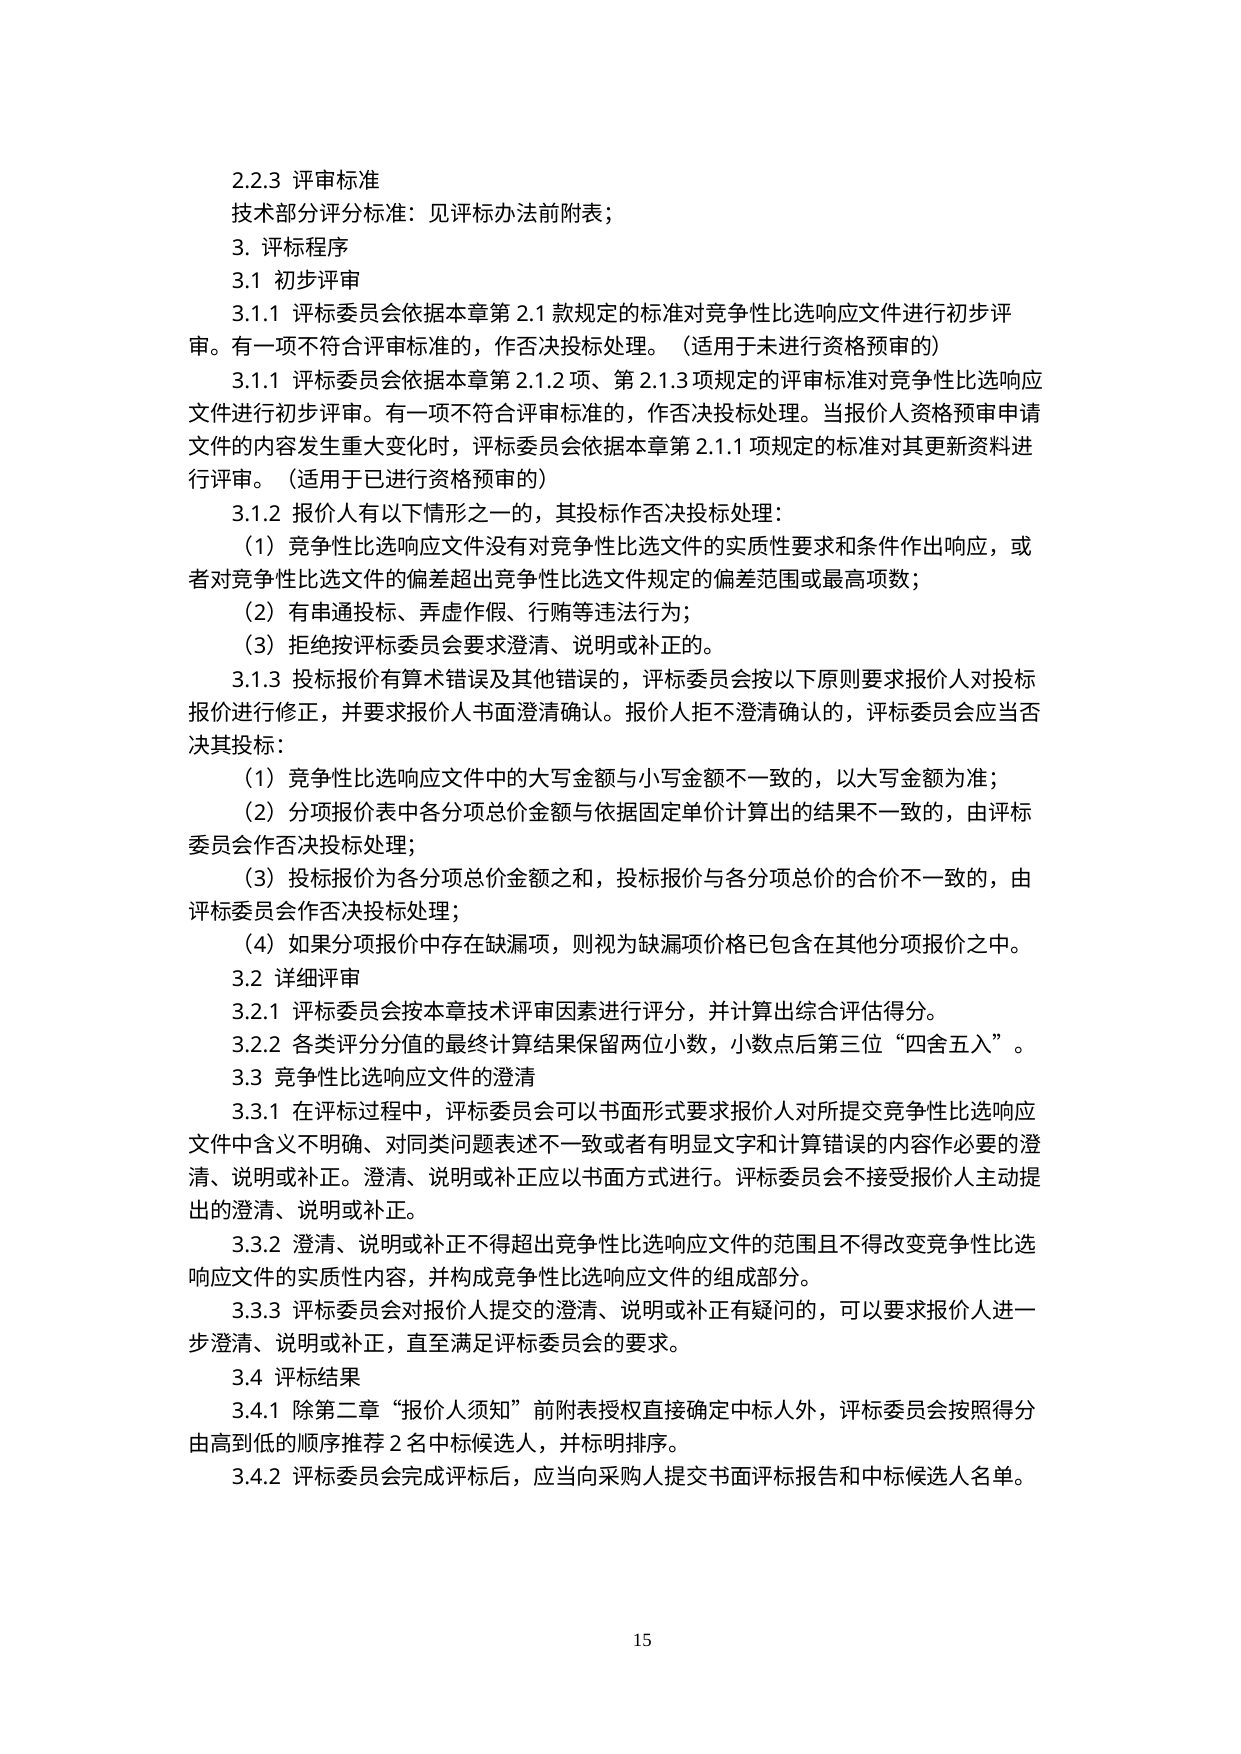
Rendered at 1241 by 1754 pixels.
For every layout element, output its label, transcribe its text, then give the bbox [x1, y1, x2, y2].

text （2）分项报价表中各分项总价金额与依据固定单价计算出的结果不一致的，由评标委员会作否决投标处理； [188, 794, 1052, 860]
text 2.2.3 评审标准 [188, 162, 1052, 196]
text 3.2.2 各类评分分值的最终计算结果保留两位小数，小数点后第三位“四舍五入”。 [188, 1026, 1052, 1060]
text 3.3.2 澄清、说明或补正不得超出竞争性比选响应文件的范围且不得改变竞争性比选响应文件的实质性内容，并构成竞争性比选响应文件的组成部分。 [188, 1226, 1052, 1292]
text 3.4.1 除第二章“报价人须知”前附表授权直接确定中标人外，评标委员会按照得分由高到低的顺序推荐2名中标候选人，并标明排序。 [188, 1392, 1052, 1458]
text （3）拒绝按评标委员会要求澄清、说明或补正的。 [188, 628, 1052, 661]
text 3.4.2 评标委员会完成评标后，应当向采购人提交书面评标报告和中标候选人名单。 [188, 1458, 1052, 1492]
text （2）有串通投标、弄虚作假、行贿等违法行为； [188, 594, 1052, 628]
text 3. 评标程序 [188, 229, 1052, 262]
text （1）竞争性比选响应文件没有对竞争性比选文件的实质性要求和条件作出响应，或者对竞争性比选文件的偏差超出竞争性比选文件规定的偏差范围或最高项数； [188, 528, 1052, 594]
text （3）投标报价为各分项总价金额之和，投标报价与各分项总价的合价不一致的，由评标委员会作否决投标处理； [188, 860, 1052, 927]
text 3.1.3 投标报价有算术错误及其他错误的，评标委员会按以下原则要求报价人对投标报价进行修正，并要求报价人书面澄清确认。报价人拒不澄清确认的，评标委员会应当否决其投标： [188, 661, 1052, 761]
text 3.4 评标结果 [188, 1359, 1052, 1392]
text 3.2 详细评审 [188, 960, 1052, 993]
text （4）如果分项报价中存在缺漏项，则视为缺漏项价格已包含在其他分项报价之中。 [188, 927, 1052, 960]
text 3.1.1 评标委员会依据本章第 2.1 款规定的标准对竞争性比选响应文件进行初步评审。有一项不符合评审标准的，作否决投标处理。（适用于未进行资格预审的） [188, 295, 1052, 362]
text 3.2.1 评标委员会按本章技术评审因素进行评分，并计算出综合评估得分。 [188, 993, 1052, 1026]
text （1）竞争性比选响应文件中的大写金额与小写金额不一致的，以大写金额为准； [188, 761, 1052, 794]
text 3.3.3 评标委员会对报价人提交的澄清、说明或补正有疑问的，可以要求报价人进一步澄清、说明或补正，直至满足评标委员会的要求。 [188, 1292, 1052, 1359]
text 3.1.2 报价人有以下情形之一的，其投标作否决投标处理： [188, 495, 1052, 528]
text 3.3.1 在评标过程中，评标委员会可以书面形式要求报价人对所提交竞争性比选响应文件中含义不明确、对同类问题表述不一致或者有明显文字和计算错误的内容作必要的澄清、说明或补正。澄清、说明或补正应以书面方式进行。评标委员会不接受报价人主动提出的澄清、说明或补正。 [188, 1093, 1052, 1226]
text 3.3 竞争性比选响应文件的澄清 [188, 1060, 1052, 1093]
text 3.1.1 评标委员会依据本章第2.1.2项、第2.1.3项规定的评审标准对竞争性比选响应文件进行初步评审。有一项不符合评审标准的，作否决投标处理。当报价人资格预审申请文件的内容发生重大变化时，评标委员会依据本章第2.1.1项规定的标准对其更新资料进行评审。（适用于已进行资格预审的） [188, 362, 1052, 495]
text 技术部分评分标准：见评标办法前附表； [188, 196, 1052, 229]
text 3.1 初步评审 [188, 262, 1052, 295]
